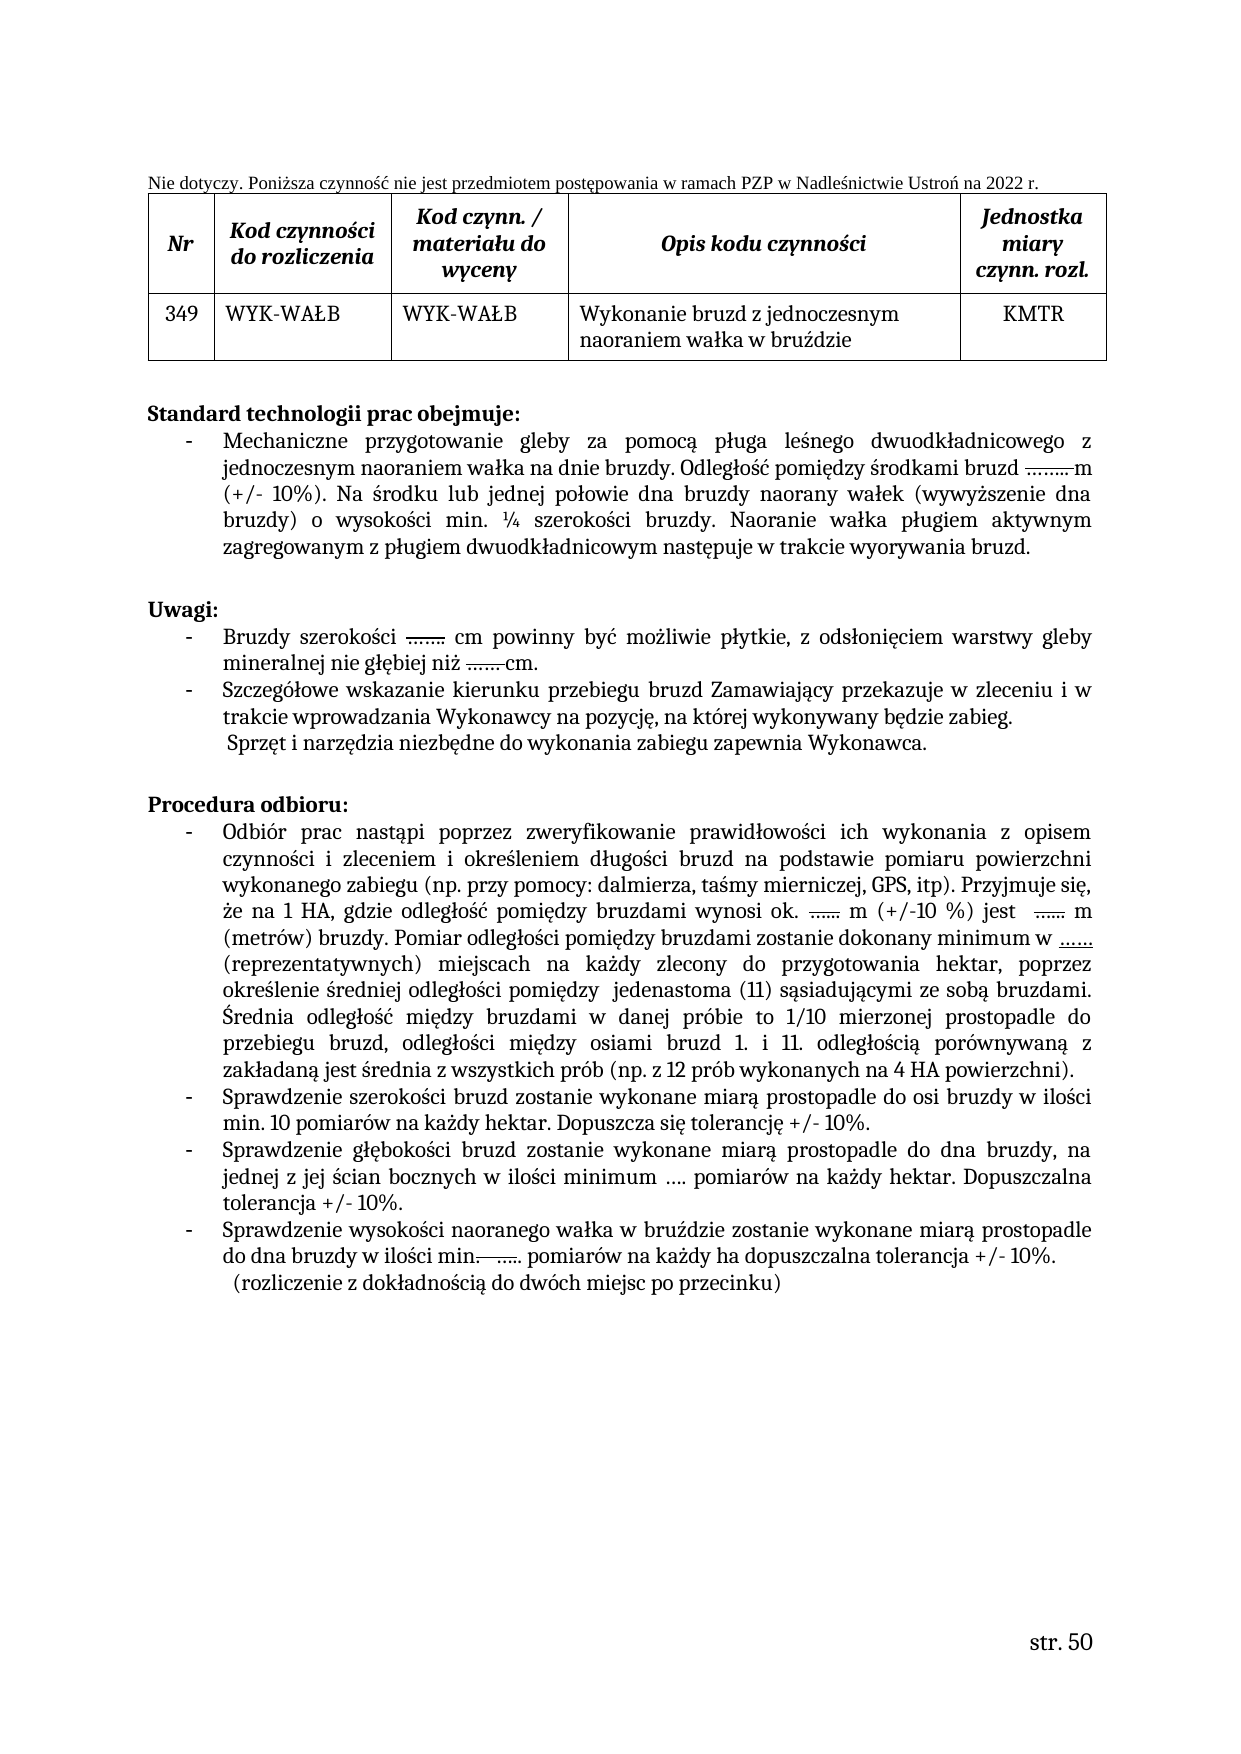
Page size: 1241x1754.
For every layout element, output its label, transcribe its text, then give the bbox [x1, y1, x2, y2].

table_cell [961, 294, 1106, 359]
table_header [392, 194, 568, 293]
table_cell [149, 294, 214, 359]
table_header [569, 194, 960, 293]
list Sprawdzenie głębokości bruzd zostanie wykonane miarą prostopadle do dna bruzdy, na jednej z jej ścian bocznych w ilości minimum …. pomiarów na każdy hektar. Dopuszczalna tolerancja +/- 10%. [185, 1136, 1093, 1216]
text Sprzęt i narzędzia niezbędne do wykonania zabiegu zapewnia Wykonawca. [153, 730, 1093, 756]
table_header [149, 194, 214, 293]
list Sprawdzenie wysokości naoranego wałka w bruździe zostanie wykonane miarą prostopadle do dna bruzdy w ilości min. ….. pomiarów na każdy ha dopuszczalna tolerancja +/- 10%. [185, 1216, 1093, 1270]
list Odbiór prac nastąpi poprzez zweryfikowanie prawidłowości ich wykonania z opisem czynności i zleceniem i określeniem długości bruzd na podstawie pomiaru powierzchni wykonanego zabiegu (np. przy pomocy: dalmierza, taśmy mierniczej, GPS, itp). Przyjmuje się, że na 1 HA, gdzie odległość pomiędzy bruzdami wynosi ok. …... m (+/-10 %) jest …... m (metrów) bruzdy. Pomiar odległości pomiędzy bruzdami zostanie dokonany minimum w …… (reprezentatywnych) miejscach na każdy zlecony do przygotowania hektar, poprzez określenie średniej odległości pomiędzy jedenastoma (11) sąsiadującymi ze sobą bruzdami. Średnia odległość między bruzdami w danej próbie to 1/10 mierzonej prostopadle do przebiegu bruzd, odległości między osiami bruzd 1. i 11. odległością porównywaną z zakładaną jest średnia z wszystkich prób (np. z 12 prób wykonanych na 4 HA powierzchni). [185, 818, 1093, 1083]
list Szczegółowe wskazanie kierunku przebiegu bruzd Zamawiający przekazuje w zleceniu i w trakcie wprowadzania Wykonawcy na pozycję, na której wykonywany będzie zabieg. [185, 676, 1093, 730]
list Mechaniczne przygotowanie gleby za pomocą pługa leśnego dwuodkładnicowego z jednoczesnym naoraniem wałka na dnie bruzdy. Odległość pomiędzy środkami bruzd …….. m (+/- 10%). Na środku lub jednej połowie dna bruzdy naorany wałek (wywyższenie dna bruzdy) o wysokości min. ¼ szerokości bruzdy. Naoranie wałka pługiem aktywnym zagregowanym z pługiem dwuodkładnicowym następuje w trakcie wyorywania bruzd. [185, 427, 1093, 560]
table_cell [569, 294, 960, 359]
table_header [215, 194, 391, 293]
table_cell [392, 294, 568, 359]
text Standard technologii prac obejmuje: [148, 401, 1093, 427]
list Sprawdzenie szerokości bruzd zostanie wykonane miarą prostopadle do osi bruzdy w ilości min. 10 pomiarów na każdy hektar. Dopuszcza się tolerancję +/- 10%. [185, 1083, 1093, 1136]
text Nie dotyczy. Poniższa czynność nie jest przedmiotem postępowania w ramach PZP w Nadleśnictwie Ustroń na 2022 r. [148, 172, 1093, 193]
text (rozliczenie z dokładnością do dwóch miejsc po przecinku) [153, 1270, 1093, 1296]
text Uwagi: [148, 596, 1093, 623]
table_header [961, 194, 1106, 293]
text Procedura odbioru: [148, 792, 1093, 818]
list Bruzdy szerokości ……. cm powinny być możliwie płytkie, z odsłonięciem warstwy gleby mineralnej nie głębiej niż …… cm. [185, 623, 1093, 676]
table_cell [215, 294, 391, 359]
